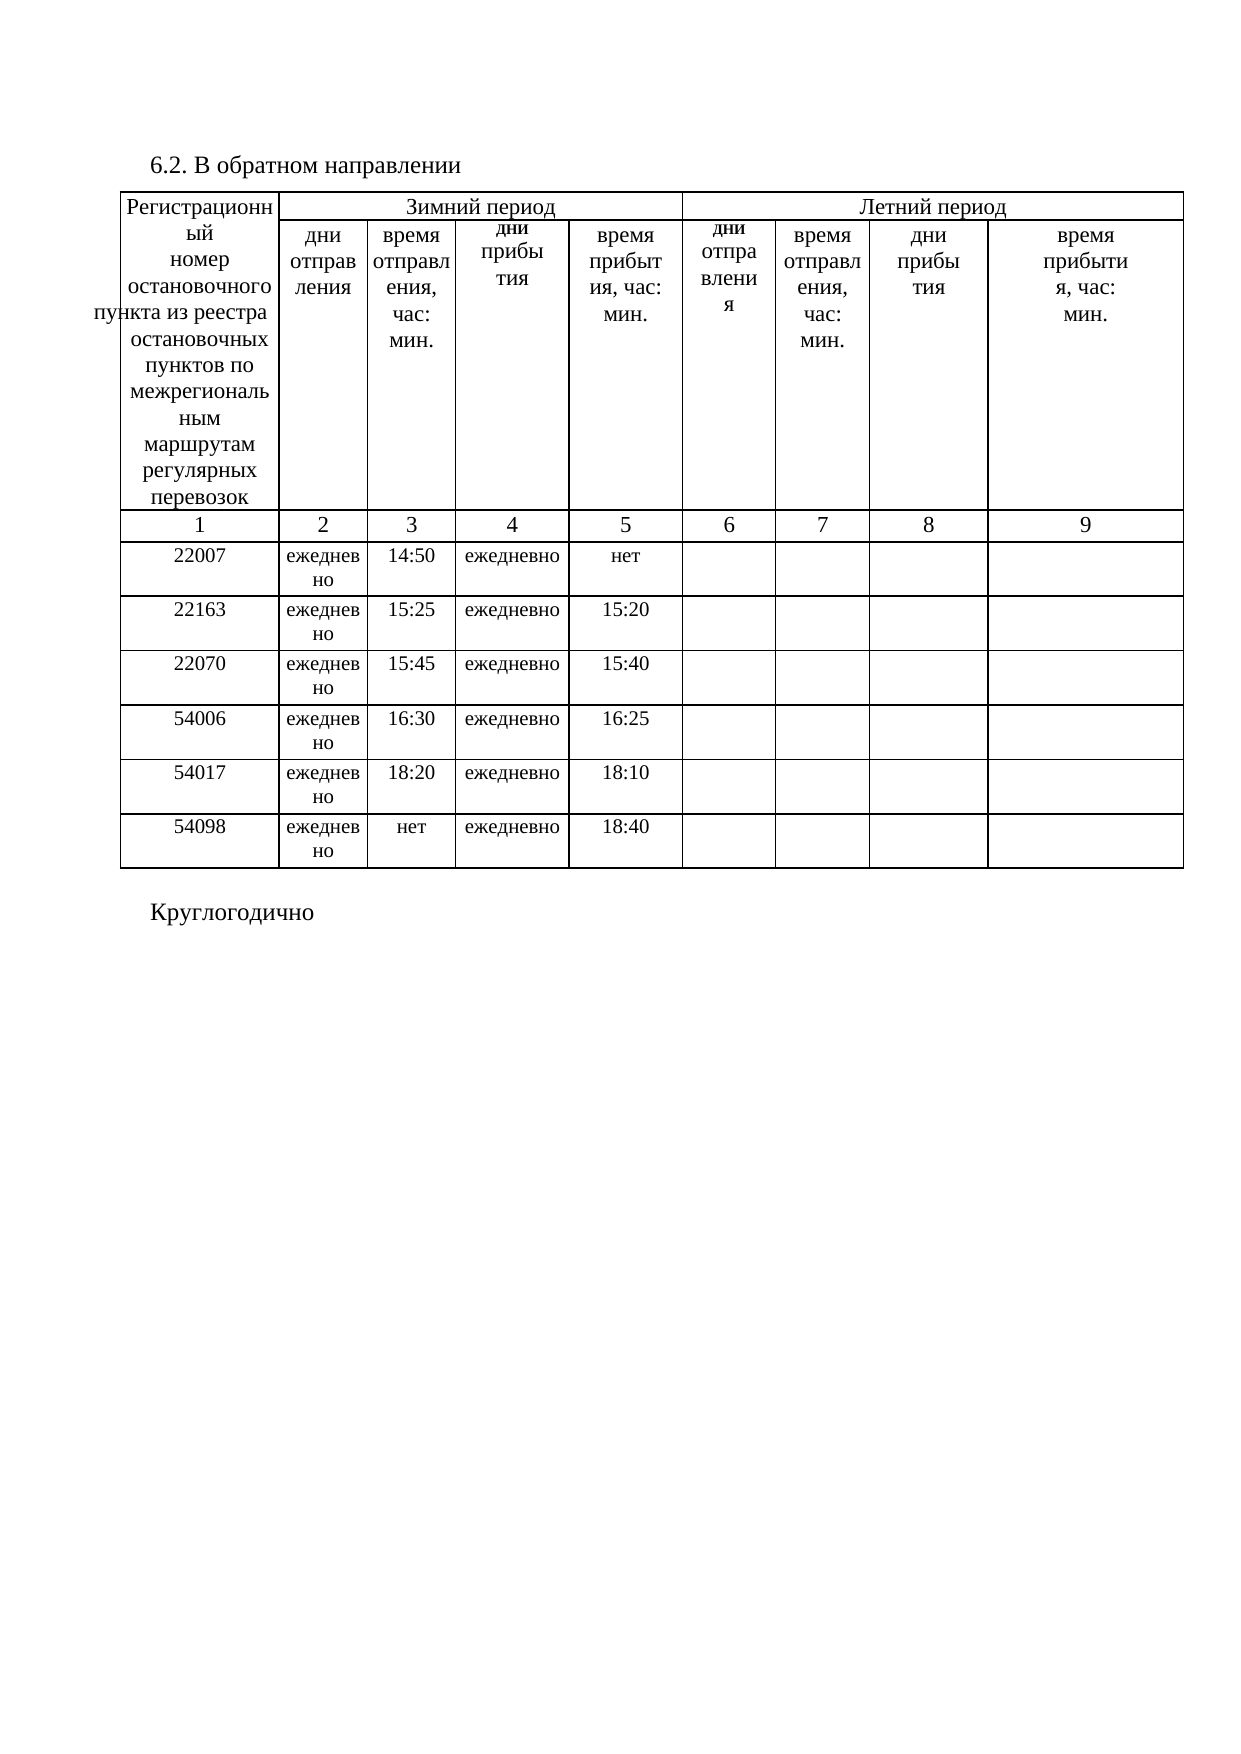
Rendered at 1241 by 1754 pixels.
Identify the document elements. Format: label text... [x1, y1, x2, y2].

table_cell ДНИ прибы тия [456, 221, 568, 509]
text Круглогодично [150, 897, 1090, 926]
table_cell [776, 651, 869, 704]
table_cell [989, 543, 1183, 595]
table_cell [683, 597, 775, 650]
table_cell ежедневно [456, 760, 568, 813]
table_cell 54017 [121, 760, 278, 813]
table_cell 5 [570, 511, 682, 541]
table_cell ежедневно [456, 651, 568, 704]
table_cell [683, 760, 775, 813]
table_cell 18:40 [570, 815, 682, 867]
table_cell ежедневно [456, 597, 568, 650]
table_cell [870, 597, 987, 650]
table_cell 22007 [121, 543, 278, 595]
table_cell 15:20 [570, 597, 682, 650]
table_cell [989, 815, 1183, 867]
table_cell [989, 760, 1183, 813]
table_cell ежедневно [280, 760, 367, 813]
table_cell 54006 [121, 706, 278, 758]
table_cell [683, 815, 775, 867]
table_cell 15:25 [368, 597, 455, 650]
table_cell [870, 543, 987, 595]
table_header Регистрационный номер остановочного пункта из реестра остановочных пунктов по межрегиональным маршрутам регулярных перевозок [121, 193, 278, 509]
table_cell 15:45 [368, 651, 455, 704]
table_cell нет [368, 815, 455, 867]
table_cell [683, 651, 775, 704]
table_cell время отправл ения, час: мин. [368, 221, 455, 509]
table_cell [989, 651, 1183, 704]
table_cell 2 [280, 511, 367, 541]
table_cell ежедневно [280, 815, 367, 867]
table_cell [870, 760, 987, 813]
table_cell [989, 597, 1183, 650]
table_cell [776, 760, 869, 813]
table_cell [776, 543, 869, 595]
table_cell 22163 [121, 597, 278, 650]
table_cell 14:50 [368, 543, 455, 595]
table_cell время прибыти я, час: мин. [989, 221, 1183, 509]
table_cell 7 [776, 511, 869, 541]
table_cell ежедневно [456, 543, 568, 595]
table_cell ежедневно [280, 597, 367, 650]
table_cell [776, 815, 869, 867]
table_cell [683, 706, 775, 758]
table_cell ежедневно [280, 706, 367, 758]
table_cell 16:30 [368, 706, 455, 758]
table_cell 3 [368, 511, 455, 541]
table_cell [989, 706, 1183, 758]
table_cell [870, 706, 987, 758]
table_cell 16:25 [570, 706, 682, 758]
table_cell [870, 651, 987, 704]
table_cell дни отправ ления [280, 221, 367, 509]
table_header Зимний период [280, 193, 682, 219]
table_cell время отправл ения, час: мин. [776, 221, 869, 509]
table_cell 15:40 [570, 651, 682, 704]
table_cell время прибыт ия, час: мин. [570, 221, 682, 509]
table_cell ежедневно [280, 543, 367, 595]
table_cell ежедневно [456, 815, 568, 867]
text 6.2. В обратном направлении [150, 150, 1090, 179]
table_cell 54098 [121, 815, 278, 867]
table_cell 6 [683, 511, 775, 541]
table_cell 18:10 [570, 760, 682, 813]
table_cell [870, 815, 987, 867]
table_cell 4 [456, 511, 568, 541]
table_cell ДНИ отпра влени я [683, 221, 775, 509]
table_cell дни прибы тия [870, 221, 987, 509]
table_header Летний период [683, 193, 1183, 219]
table_cell [776, 706, 869, 758]
table_cell 9 [989, 511, 1183, 541]
table_cell ежедневно [456, 706, 568, 758]
table_cell [776, 597, 869, 650]
table_cell нет [570, 543, 682, 595]
table_cell ежедневно [280, 651, 367, 704]
table_cell [683, 543, 775, 595]
table_cell 22070 [121, 651, 278, 704]
table_cell 8 [870, 511, 987, 541]
table_cell 1 [121, 511, 278, 541]
table_cell 18:20 [368, 760, 455, 813]
